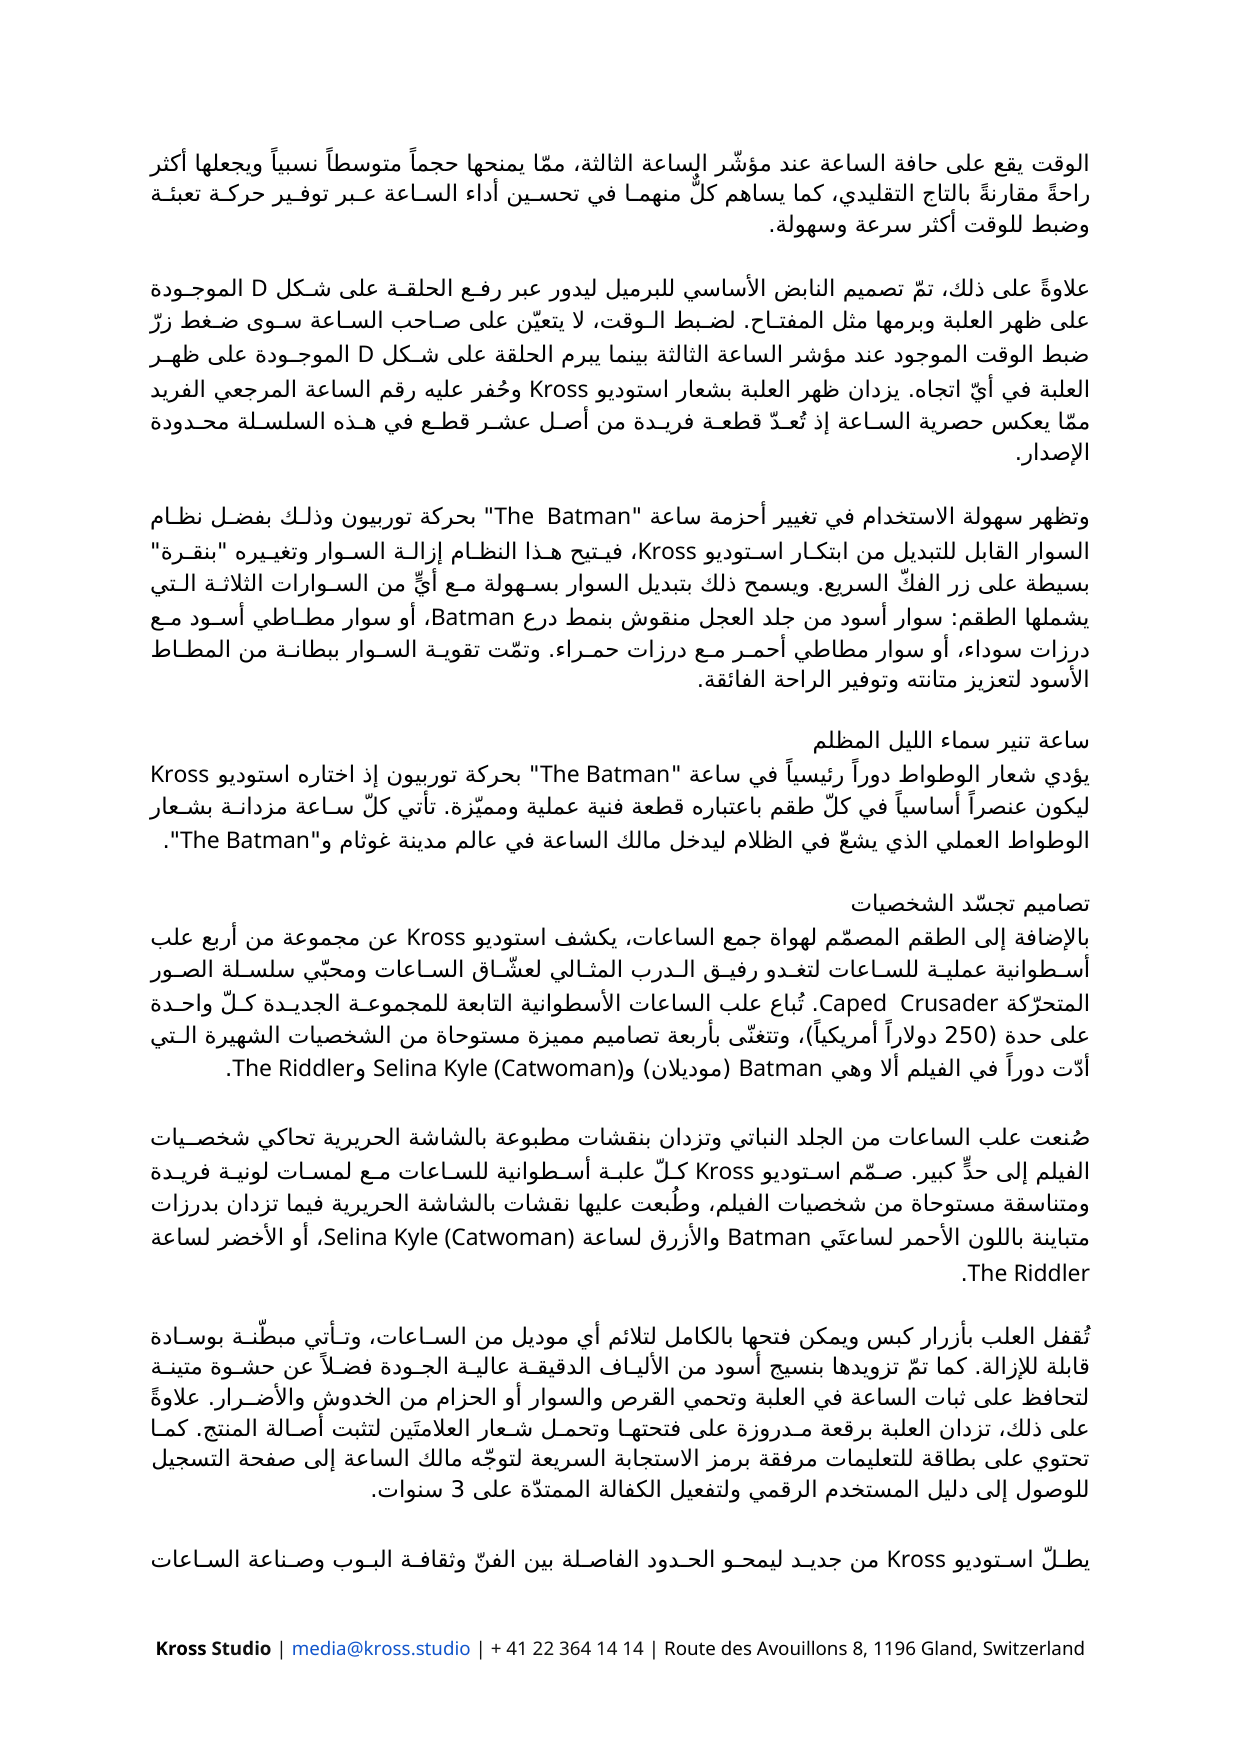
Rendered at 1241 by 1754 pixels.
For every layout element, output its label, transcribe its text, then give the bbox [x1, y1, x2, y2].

text ساعة تنير سماء الليل المظلم [150, 727, 1090, 754]
text علاوةً على ذلك، تمّ تصميم النابض الأساسي للبرميل ليدور عبر رفع الحلقة على شكل D الموجودة على ظهر العلبة وبرمها مثل المفتاح. لضبط الوقت، لا يتعيّن على صاحب الساعة سوى ضغط زرّ ضبط الوقت الموجود عند مؤشر الساعة الثالثة بينما يبرم الحلقة على شكل D الموجودة على ظهر العلبة في أيّ اتجاه. يزدان ظهر العلبة بشعار استوديو Kross وحُفر عليه رقم الساعة المرجعي الفريد ممّا يعكس حصرية الساعة إذ تُعدّ قطعة فريدة من أصل عشر قطع في هذه السلسلة محدودة الإصدار. [150, 272, 1090, 466]
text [150, 150, 1090, 238]
text تصاميم تجسّد الشخصيات [150, 890, 1090, 917]
text تُقفل العلب بأزرار كبس ويمكن فتحها بالكامل لتلائم أي موديل من الساعات، وتأتي مبطّنة بوسادة قابلة للإزالة. كما تمّ تزويدها بنسيج أسود من الألياف الدقيقة عالية الجودة فضلاً عن حشوة متينة لتحافظ على ثبات الساعة في العلبة وتحمي القرص والسوار أو الحزام من الخدوش والأضرار. علاوةً على ذلك، تزدان العلبة برقعة مدروزة على فتحتها وتحمل شعار العلامتَين لتثبت أصالة المنتج. كما تحتوي على بطاقة للتعليمات مرفقة برمز الاستجابة السريعة لتوجّه مالك الساعة إلى صفحة التسجيل للوصول إلى دليل المستخدم الرقمي ولتفعيل الكفالة الممتدّة على 3 سنوات. [150, 1323, 1090, 1503]
text بالإضافة إلى الطقم المصمّم لهواة جمع الساعات، يكشف استوديو Kross عن مجموعة من أربع علب أسطوانية عملية للساعات لتغدو رفيق الدرب المثالي لعشّاق الساعات ومحبّي سلسلة الصور المتحرّكة Caped Crusader. تُباع علب الساعات الأسطوانية التابعة للمجموعة الجديدة كلّ واحدة على حدة (250 دولاراً أمريكياً)، وتتغنّى بأربعة تصاميم مميزة مستوحاة من الشخصيات الشهيرة التي أدّت دوراً في الفيلم ألا وهي Batman (موديلان) وSelina Kyle (Catwoman) وThe Riddler. [150, 921, 1090, 1084]
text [150, 1542, 1090, 1574]
text وتظهر سهولة الاستخدام في تغيير أحزمة ساعة "The Batman" بحركة توربيون وذلك بفضل نظام السوار القابل للتبديل من ابتكار استوديو Kross، فيتيح هذا النظام إزالة السوار وتغييره "بنقرة" بسيطة على زر الفكّ السريع. ويسمح ذلك بتبديل السوار بسهولة مع أيٍّ من السوارات الثلاثة التي يشملها الطقم: سوار أسود من جلد العجل منقوش بنمط درع Batman، أو سوار مطاطي أسود مع درزات سوداء، أو سوار مطاطي أحمر مع درزات حمراء. وتمّت تقوية السوار ببطانة من المطاط الأسود لتعزيز متانته وتوفير الراحة الفائقة. [150, 500, 1090, 693]
text صُنعت علب الساعات من الجلد النباتي وتزدان بنقشات مطبوعة بالشاشة الحريرية تحاكي شخصيات الفيلم إلى حدٍّ كبير. صمّم استوديو Kross كلّ علبة أسطوانية للساعات مع لمسات لونية فريدة ومتناسقة مستوحاة من شخصيات الفيلم، وطُبعت عليها نقشات بالشاشة الحريرية فيما تزدان بدرزات متباينة باللون الأحمر لساعتَي Batman والأزرق لساعة Selina Kyle (Catwoman)، أو الأخضر لساعة The Riddler. [150, 1124, 1090, 1288]
text يؤدي شعار الوطواط دوراً رئيسياً في ساعة "The Batman" بحركة توربيون إذ اختاره استوديو Kross ليكون عنصراً أساسياً في كلّ طقم باعتباره قطعة فنية عملية ومميّزة. تأتي كلّ ساعة مزدانة بشعار الوطواط العملي الذي يشعّ في الظلام ليدخل مالك الساعة في عالم مدينة غوثام و"The Batman". [150, 758, 1090, 855]
